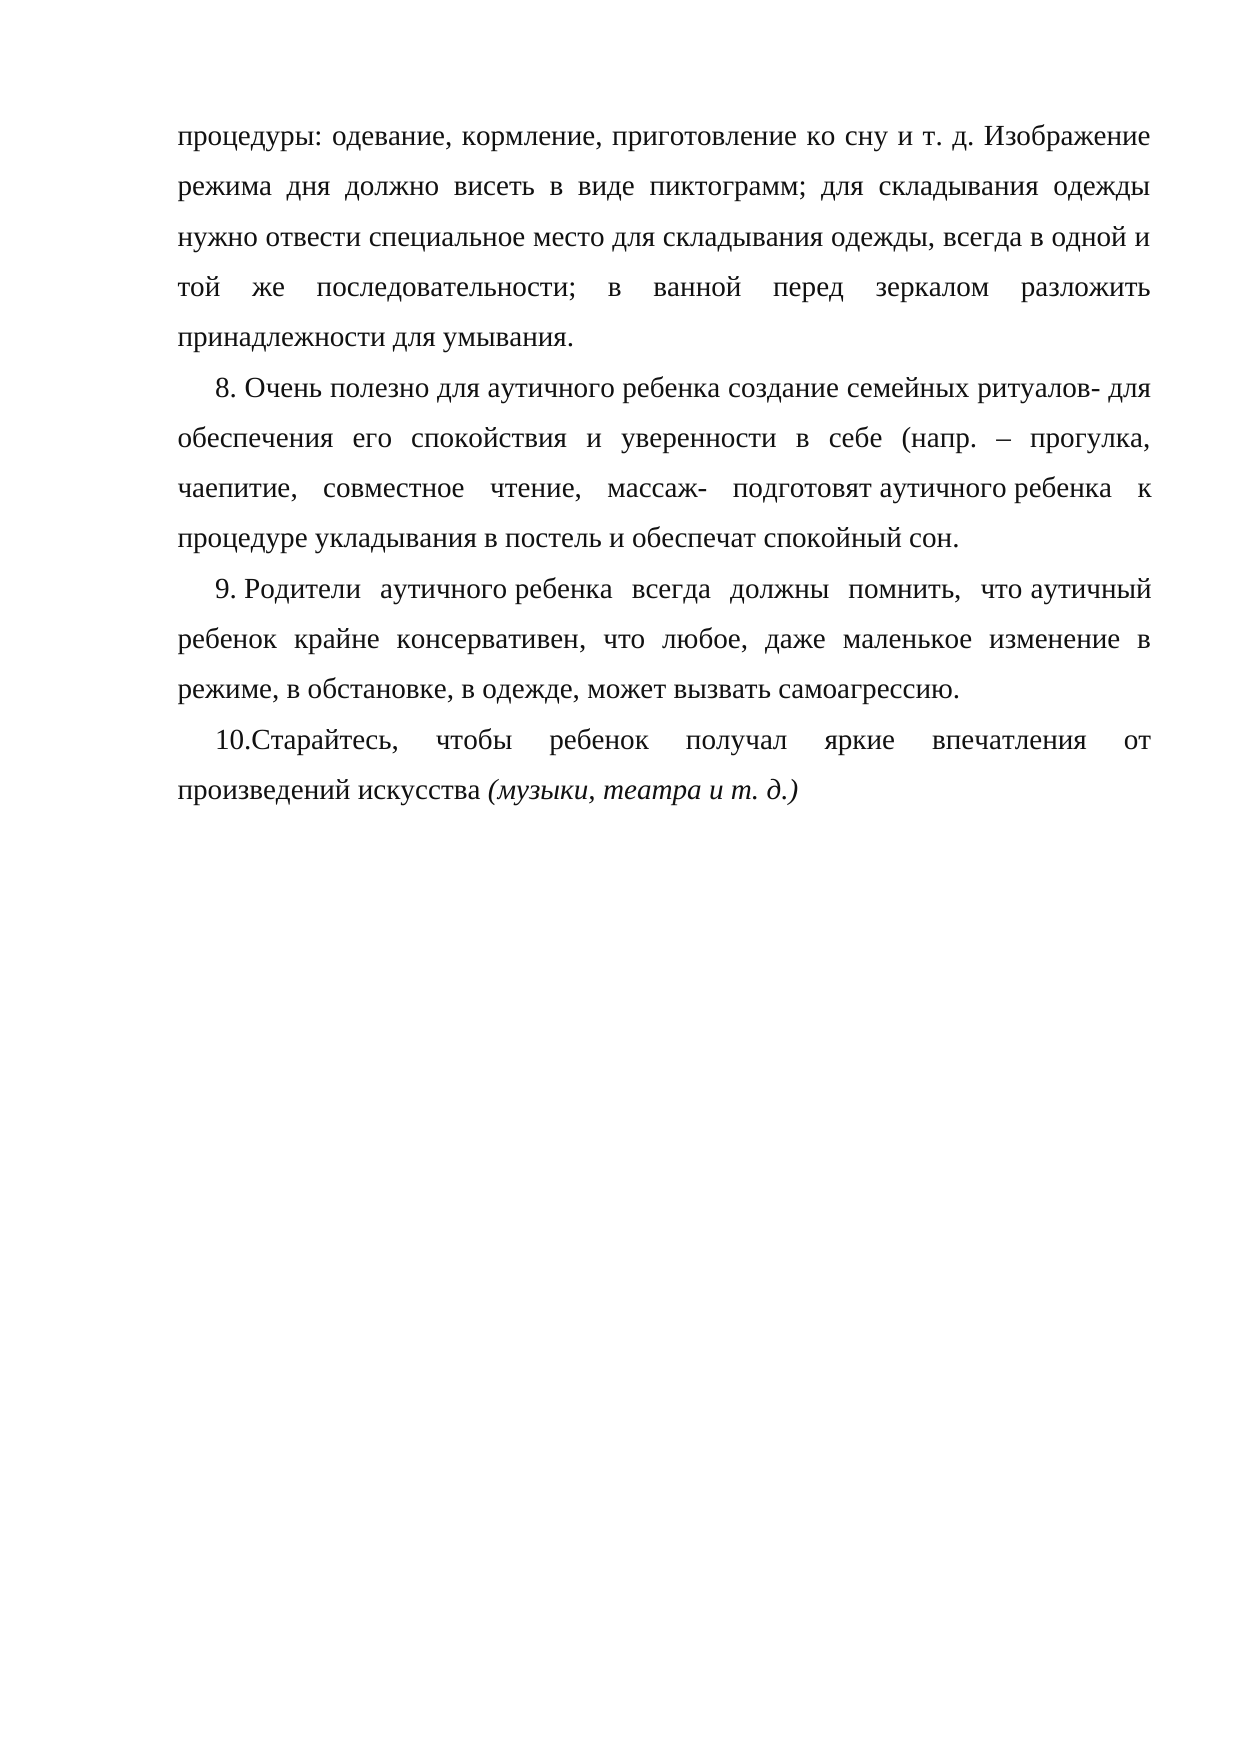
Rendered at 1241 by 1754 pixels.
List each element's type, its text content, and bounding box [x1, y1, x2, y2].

text 8. Очень полезно для аутичного ребенка создание семейных ритуалов- для обеспечения его спокойствия и уверенности в себе (напр. – прогулка, чаепитие, совместное чтение, массаж- подготовят аутичного ребенка к процедуре укладывания в постель и обеспечат спокойный сон. [177, 370, 1152, 554]
text 9. Родители аутичного ребенка всегда должны помнить, что аутичный ребенок крайне консервативен, что любое, даже маленькое изменение в режиме, в обстановке, в одежде, может вызвать самоагрессию. [177, 571, 1152, 705]
text 10.Старайтесь, чтобы ребенок получал яркие впечатления от произведений искусства (музыки, театра и т. д.) [177, 722, 1152, 806]
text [177, 118, 1152, 353]
